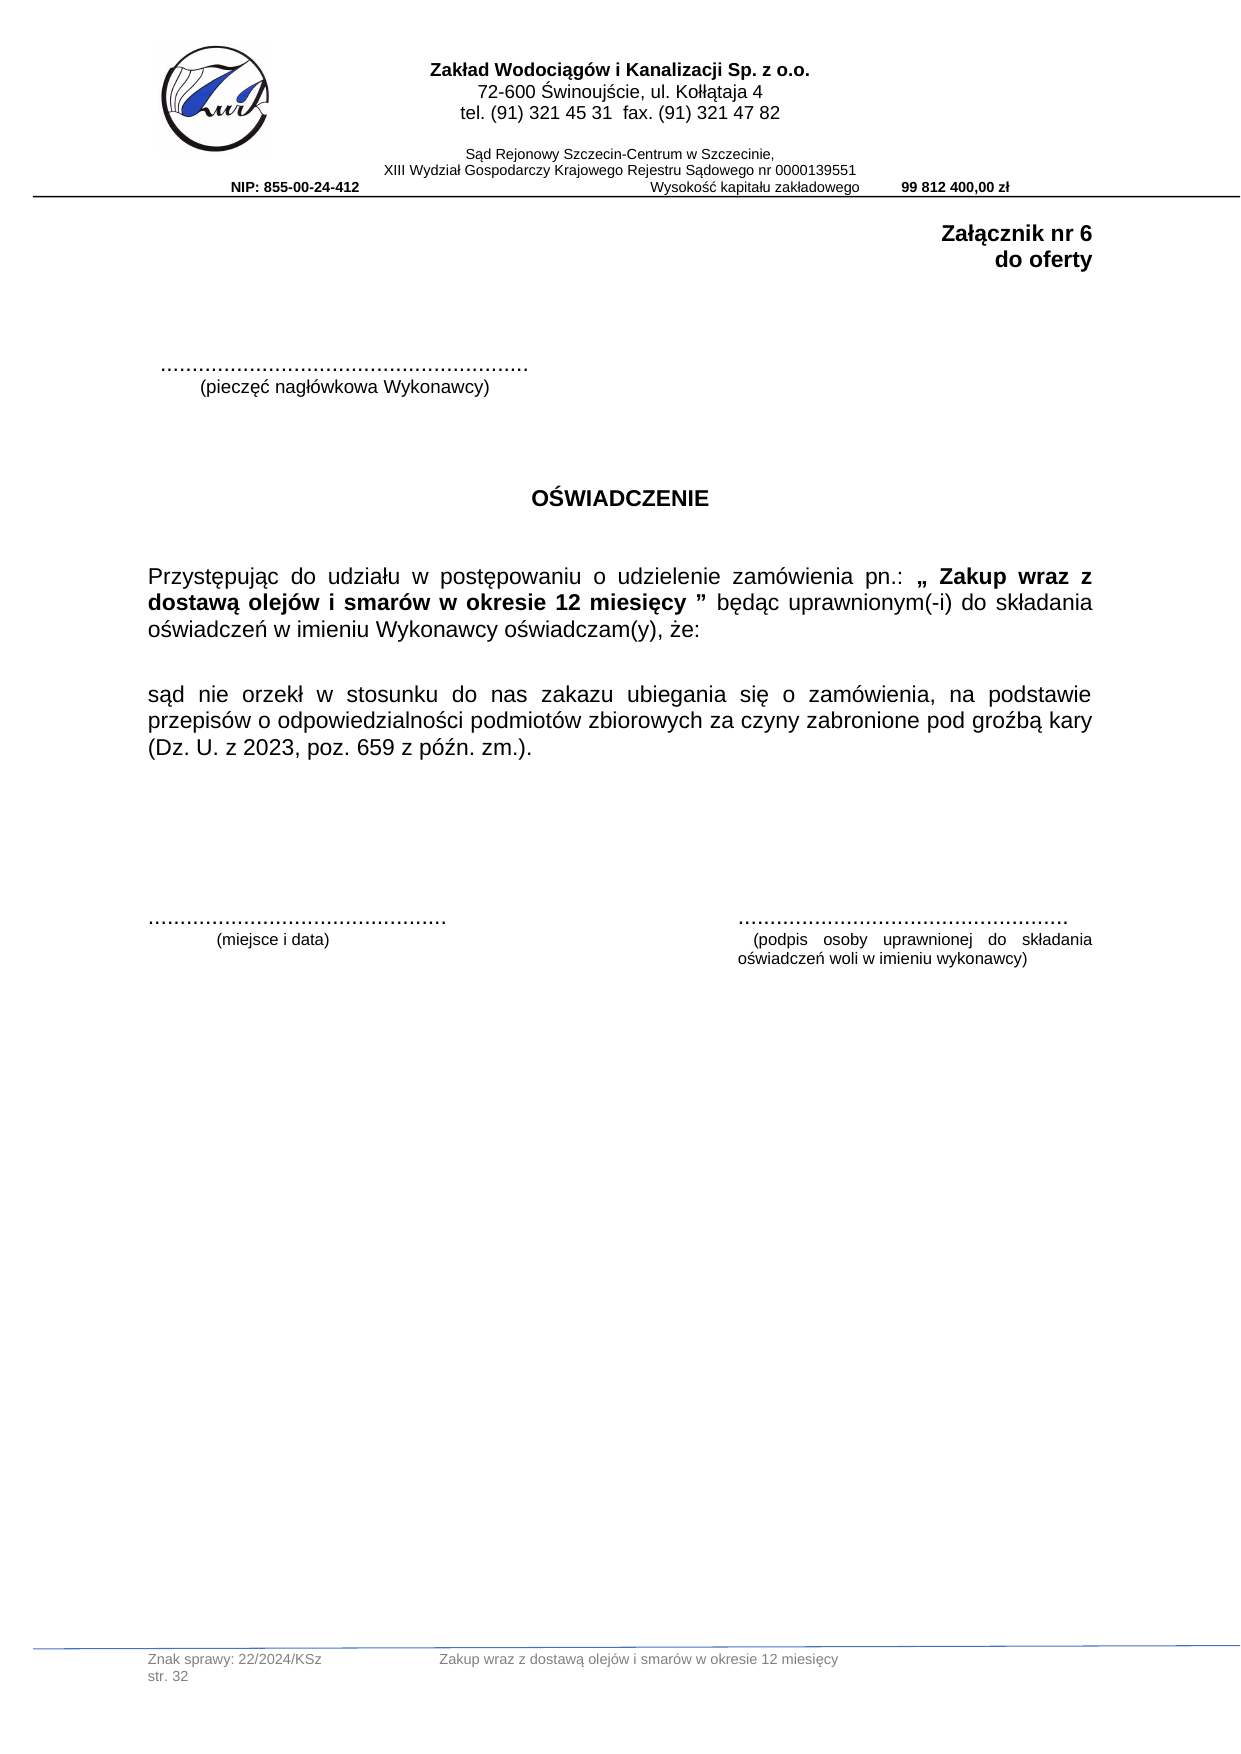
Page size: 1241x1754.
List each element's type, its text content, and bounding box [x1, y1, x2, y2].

text ............................................... .................................................... [148, 903, 1092, 929]
picture [158, 42, 272, 156]
text .......................................................... [148, 349, 541, 376]
text OŚWIADCZENIE [148, 485, 1092, 512]
subtitle Załącznik nr 6 [148, 219, 1092, 246]
text (miejsce i data) (podpis osoby uprawnionej do składania oświadczeń woli w imieniu wykonawcy) [216, 929, 1092, 968]
subtitle do oferty [148, 246, 1092, 311]
text Przystępując do udziału w postępowaniu o udzielenie zamówienia pn.: „ Zakup wraz z dostawą olejów i smarów w okresie 12 miesięcy ” będąc uprawnionym(-i) do składania oświadczeń w imieniu Wykonawcy oświadczam(y), że: [148, 563, 1092, 642]
text sąd nie orzekł w stosunku do nas zakazu ubiegania się o zamówienia, na podstawie przepisów o odpowiedzialności podmiotów zbiorowych za czyny zabronione pod groźbą kary (Dz. U. z 2023, poz. 659 z późn. zm.). [148, 681, 1093, 760]
text (pieczęć nagłówkowa Wykonawcy) [148, 376, 541, 397]
